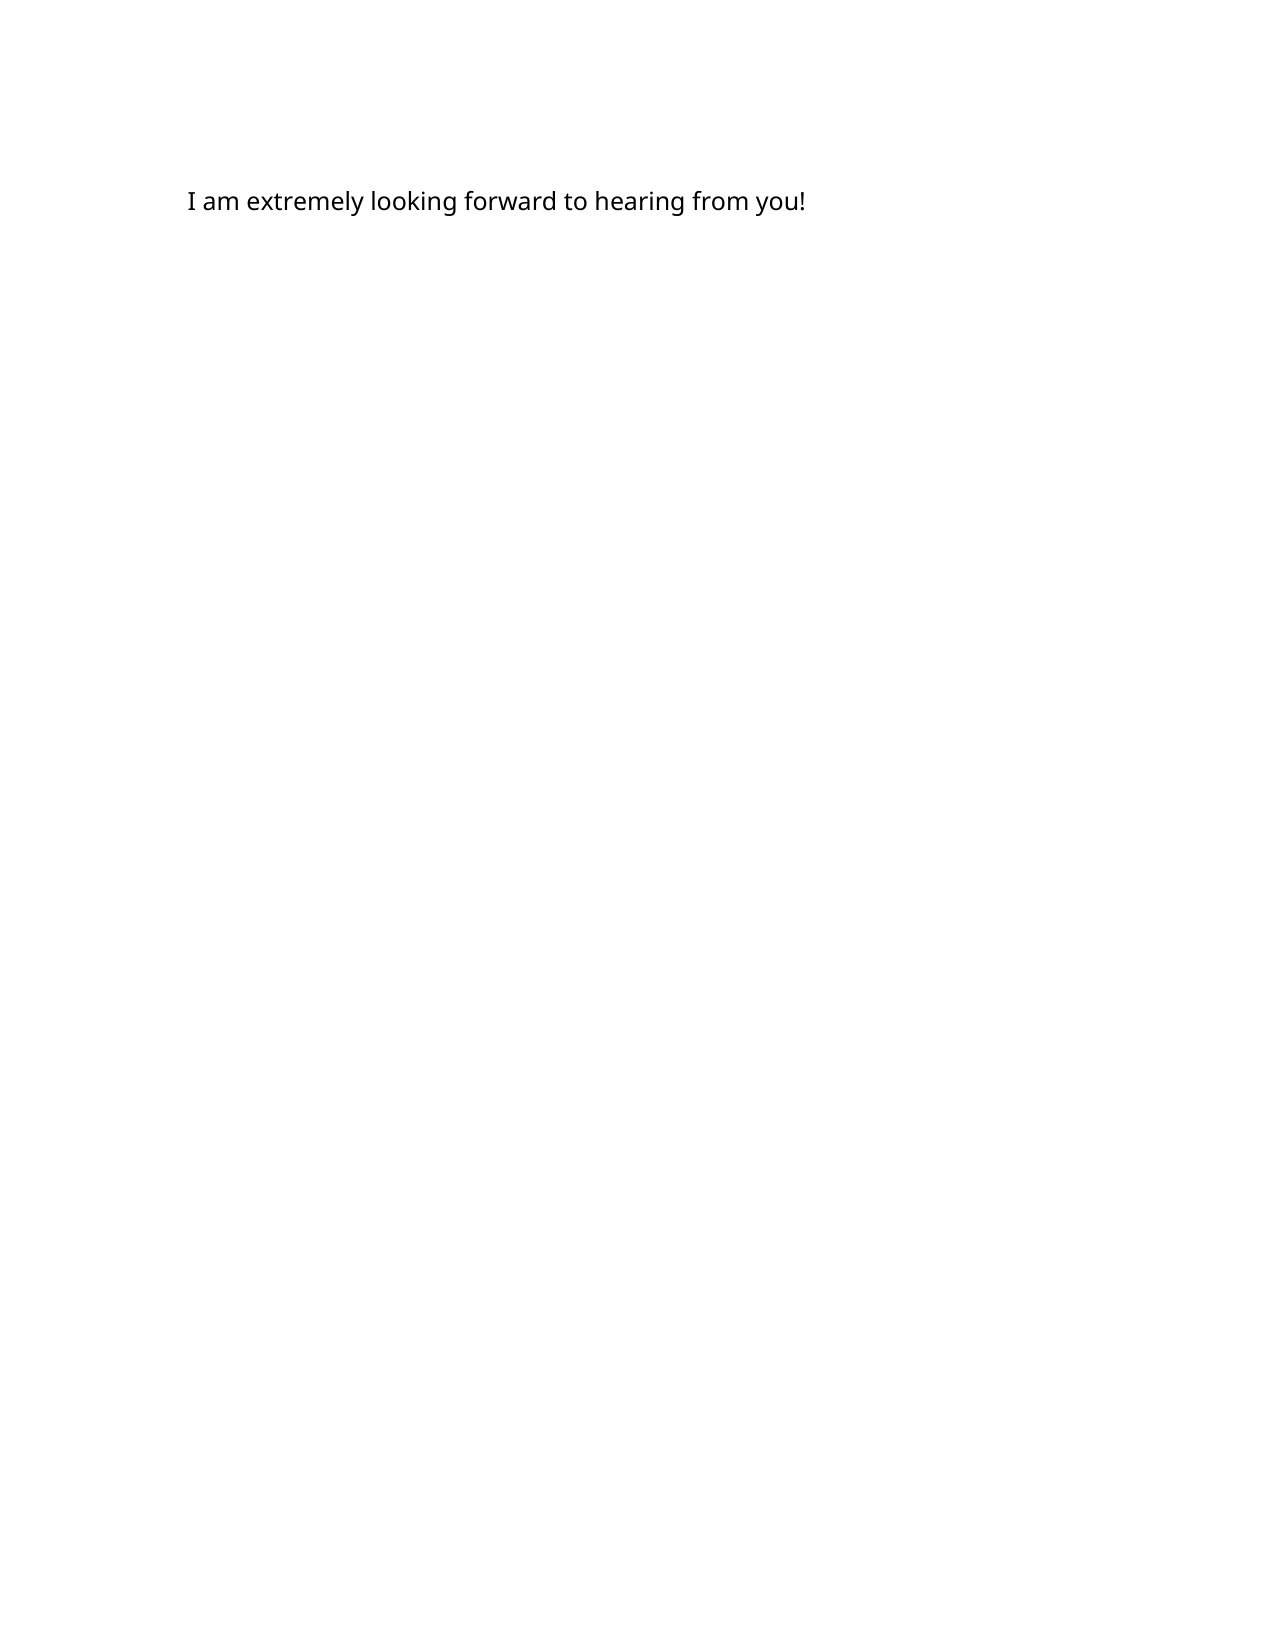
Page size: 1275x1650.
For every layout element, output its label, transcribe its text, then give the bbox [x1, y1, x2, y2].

text I am extremely looking forward to hearing from you! [187, 184, 1087, 218]
